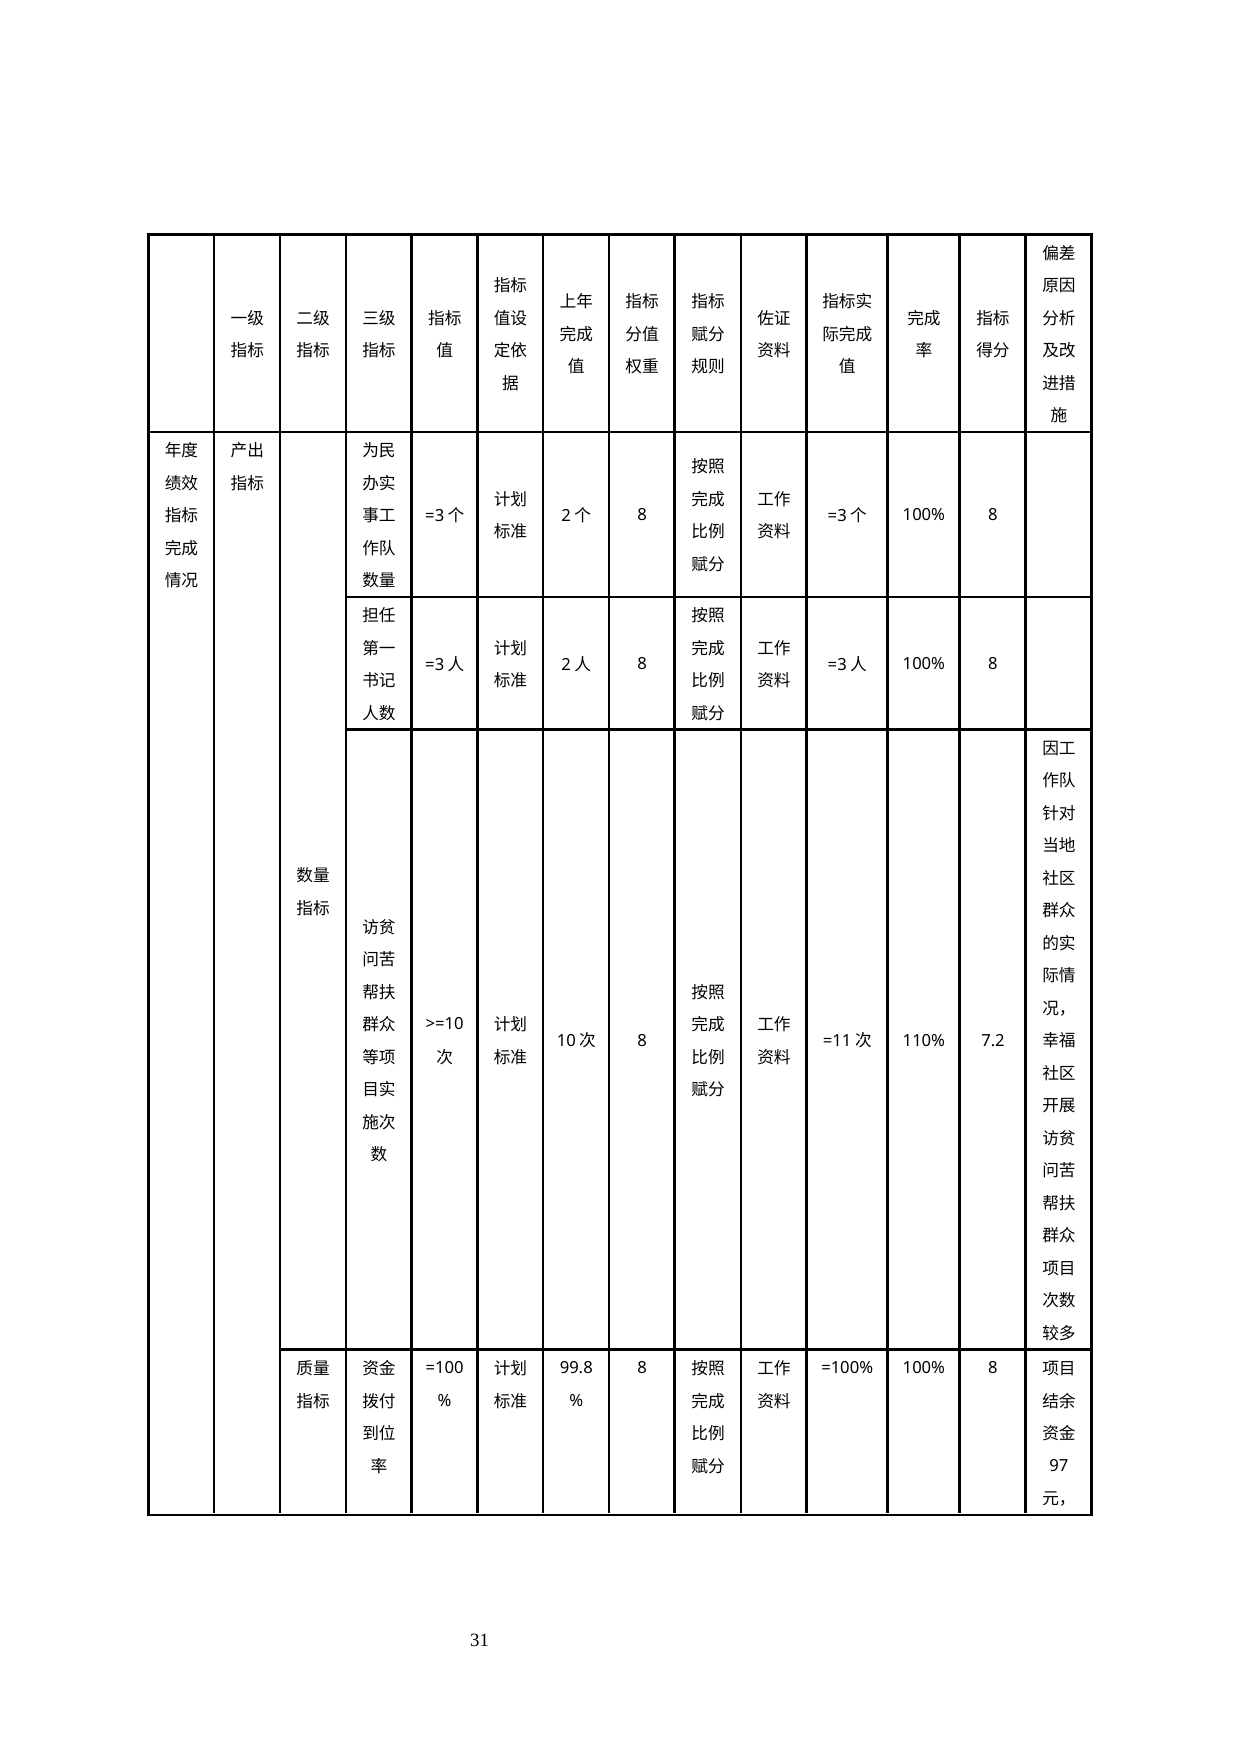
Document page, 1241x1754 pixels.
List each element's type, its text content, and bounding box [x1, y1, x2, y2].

table_cell 8 [610, 731, 673, 1348]
table_cell 100% [889, 598, 958, 728]
table_cell 佐证资料 [742, 236, 805, 431]
table_cell =3人 [808, 598, 886, 728]
table_cell =3人 [413, 598, 476, 728]
table_cell 资金拨付到位率 [347, 1351, 410, 1513]
table_cell 100% [889, 1351, 958, 1513]
table_cell 2人 [544, 598, 608, 728]
table_cell 计划标准 [479, 598, 542, 728]
table_cell 指标值 [413, 236, 476, 431]
table_cell 工作资料 [742, 598, 805, 728]
table_cell 指标实际完成值 [808, 236, 886, 431]
table_cell 指标得分 [961, 236, 1024, 431]
table_cell 按照完成比例赋分 [676, 1351, 740, 1513]
table_cell 指标分值权重 [610, 236, 673, 431]
table_cell 数量指标 [281, 433, 345, 1348]
table_cell 质量指标 [281, 1351, 345, 1513]
table_cell 偏差原因分析及改进措施 [1027, 236, 1090, 431]
table_cell 项目结余资金97元，系采购结余资金 [1027, 1351, 1090, 1513]
table_cell 访贫问苦帮扶群众等项目实施次数 [347, 731, 410, 1348]
table_cell 计划标准 [479, 731, 542, 1348]
table_cell =100% [808, 1351, 886, 1513]
table_cell 完成率 [889, 236, 958, 431]
table_cell 110% [889, 731, 958, 1348]
table_cell 年度绩效指标完成情况 [150, 433, 213, 1513]
table_cell 8 [961, 433, 1024, 596]
table_cell 8 [610, 1351, 673, 1513]
table_cell 7.2 [961, 731, 1024, 1348]
table_cell =100% [413, 1351, 476, 1513]
table_cell [150, 236, 213, 431]
table_cell 2个 [544, 433, 608, 596]
table_cell 8 [961, 598, 1024, 728]
table_cell =3个 [808, 433, 886, 596]
table_cell 8 [610, 598, 673, 728]
table_cell [1027, 598, 1090, 728]
table_cell =11次 [808, 731, 886, 1348]
table_cell 三级指标 [347, 236, 410, 431]
table_cell 一级指标 [215, 236, 279, 431]
table_cell >=10次 [413, 731, 476, 1348]
table_cell 10次 [544, 731, 608, 1348]
table_cell 为民办实事工作队数量 [347, 433, 410, 596]
table_cell 按照完成比例赋分 [676, 433, 740, 596]
table_cell =3个 [413, 433, 476, 596]
table_cell 99.8% [544, 1351, 608, 1513]
table_cell 担任第一书记人数 [347, 598, 410, 728]
table_cell 8 [610, 433, 673, 596]
table_cell 因工作队针对当地社区群众的实际情况，幸福社区开展访贫问苦帮扶群众项目次数较多 [1027, 731, 1090, 1348]
table_cell 100% [889, 433, 958, 596]
table_cell 按照完成比例赋分 [676, 598, 740, 728]
table_cell 8 [961, 1351, 1024, 1513]
table_cell 工作资料 [742, 433, 805, 596]
table_cell 按照完成比例赋分 [676, 731, 740, 1348]
table_cell 二级指标 [281, 236, 345, 431]
table_cell 计划标准 [479, 1351, 542, 1513]
table_cell 产出指标 [215, 433, 279, 1513]
table_cell 工作资料 [742, 731, 805, 1348]
table_cell 指标赋分规则 [676, 236, 740, 431]
table_cell 计划标准 [479, 433, 542, 596]
table_cell [1027, 433, 1090, 596]
table_cell 上年完成值 [544, 236, 608, 431]
table_cell 指标值设定依据 [479, 236, 542, 431]
table_cell 工作资料 [742, 1351, 805, 1513]
